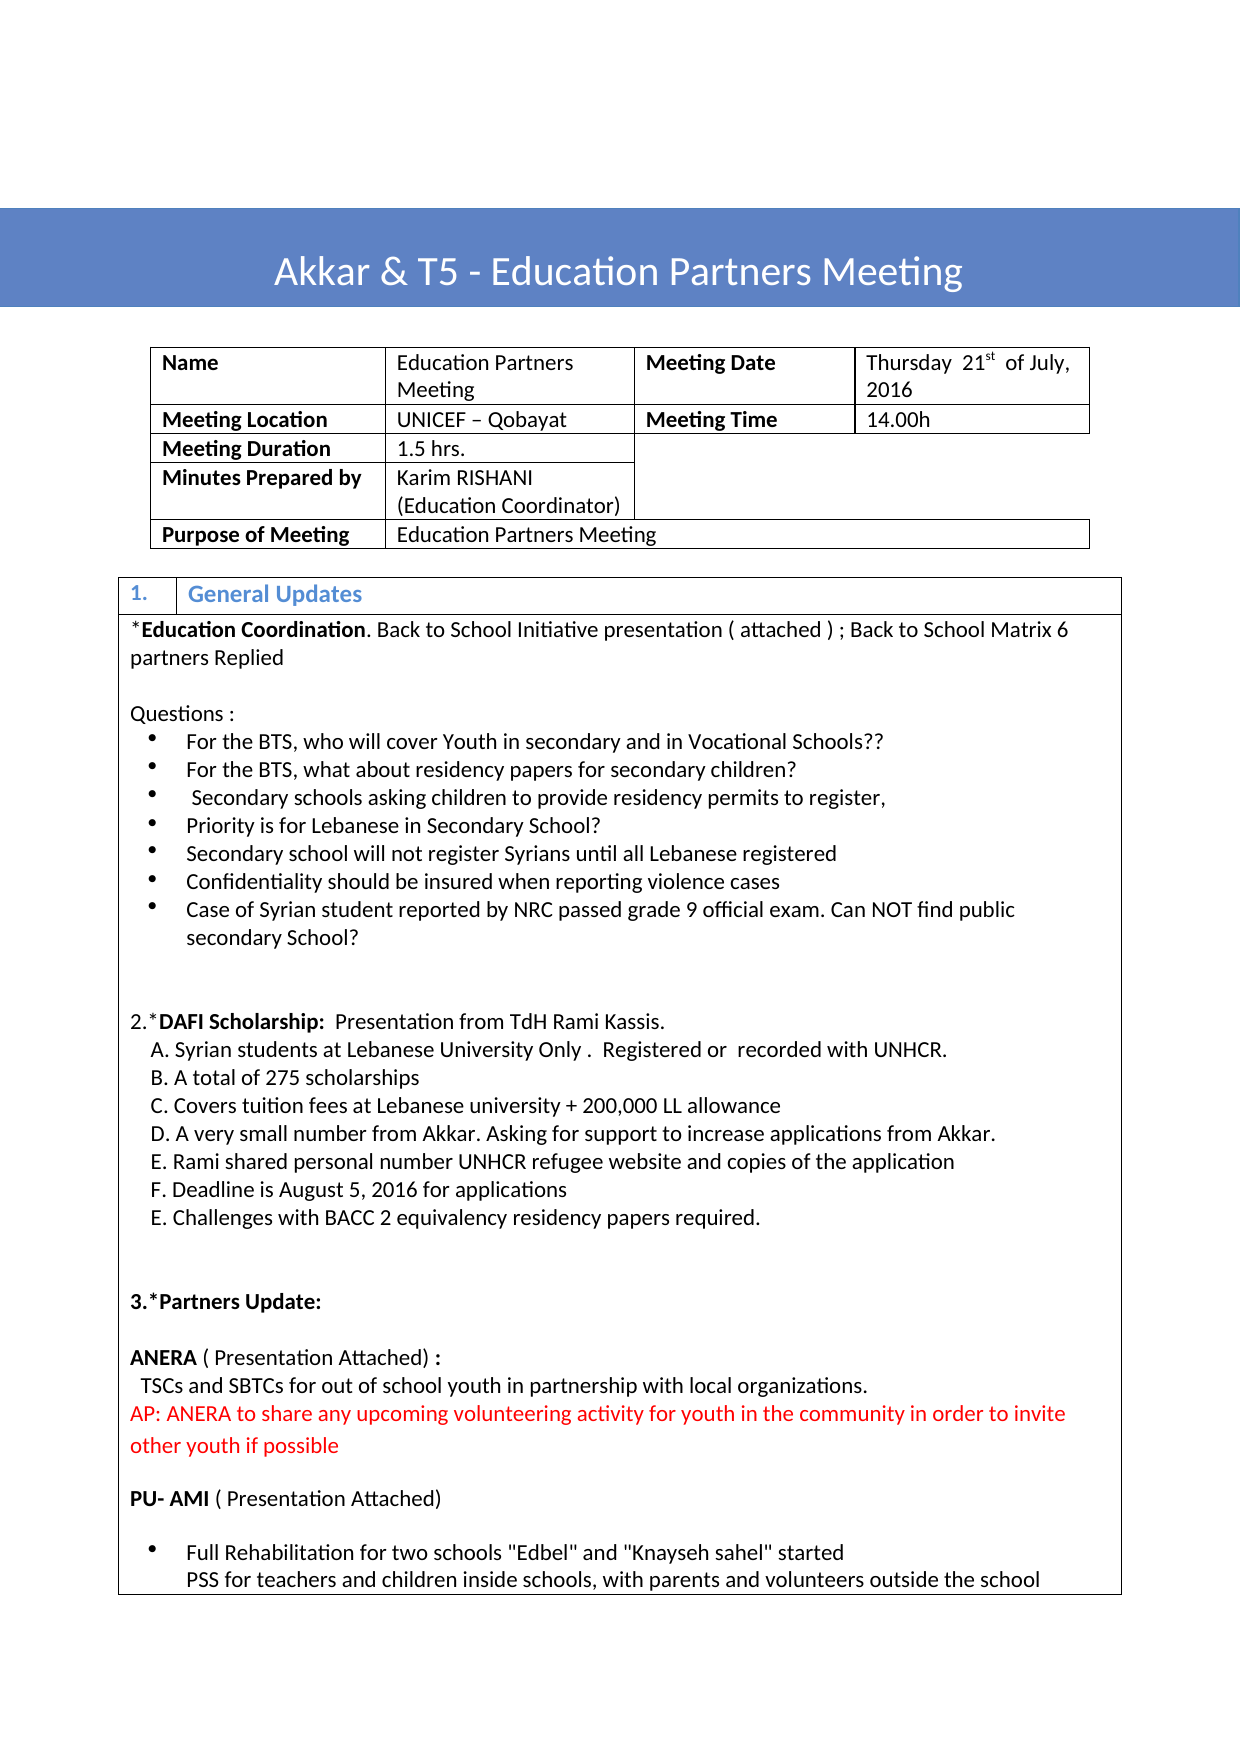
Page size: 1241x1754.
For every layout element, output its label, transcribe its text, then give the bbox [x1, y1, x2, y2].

table_header Name [151, 348, 385, 404]
table_header 1. [119, 578, 176, 614]
table_cell Karim RISHANI (Education Coordinator) [386, 463, 634, 519]
table_header Meeting Date [635, 348, 854, 404]
table_cell Purpose of Meeting [151, 520, 385, 548]
table_cell Meeting Time [635, 405, 854, 433]
table_header Thursday 21st of July, 2016 [856, 348, 1089, 404]
table_cell Minutes Prepared by [151, 463, 385, 519]
table_header Education Partners Meeting [386, 348, 634, 404]
table_cell Education Partners Meeting [386, 520, 1089, 548]
table_cell Meeting Location [151, 405, 385, 433]
table_cell Meeting Duration [151, 434, 385, 462]
table_cell 1.5 hrs. [386, 434, 634, 462]
table_header General Updates [177, 578, 1121, 614]
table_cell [119, 615, 1121, 1594]
table_cell UNICEF – Qobayat [386, 405, 634, 433]
table_cell 14.00h [856, 405, 1089, 433]
